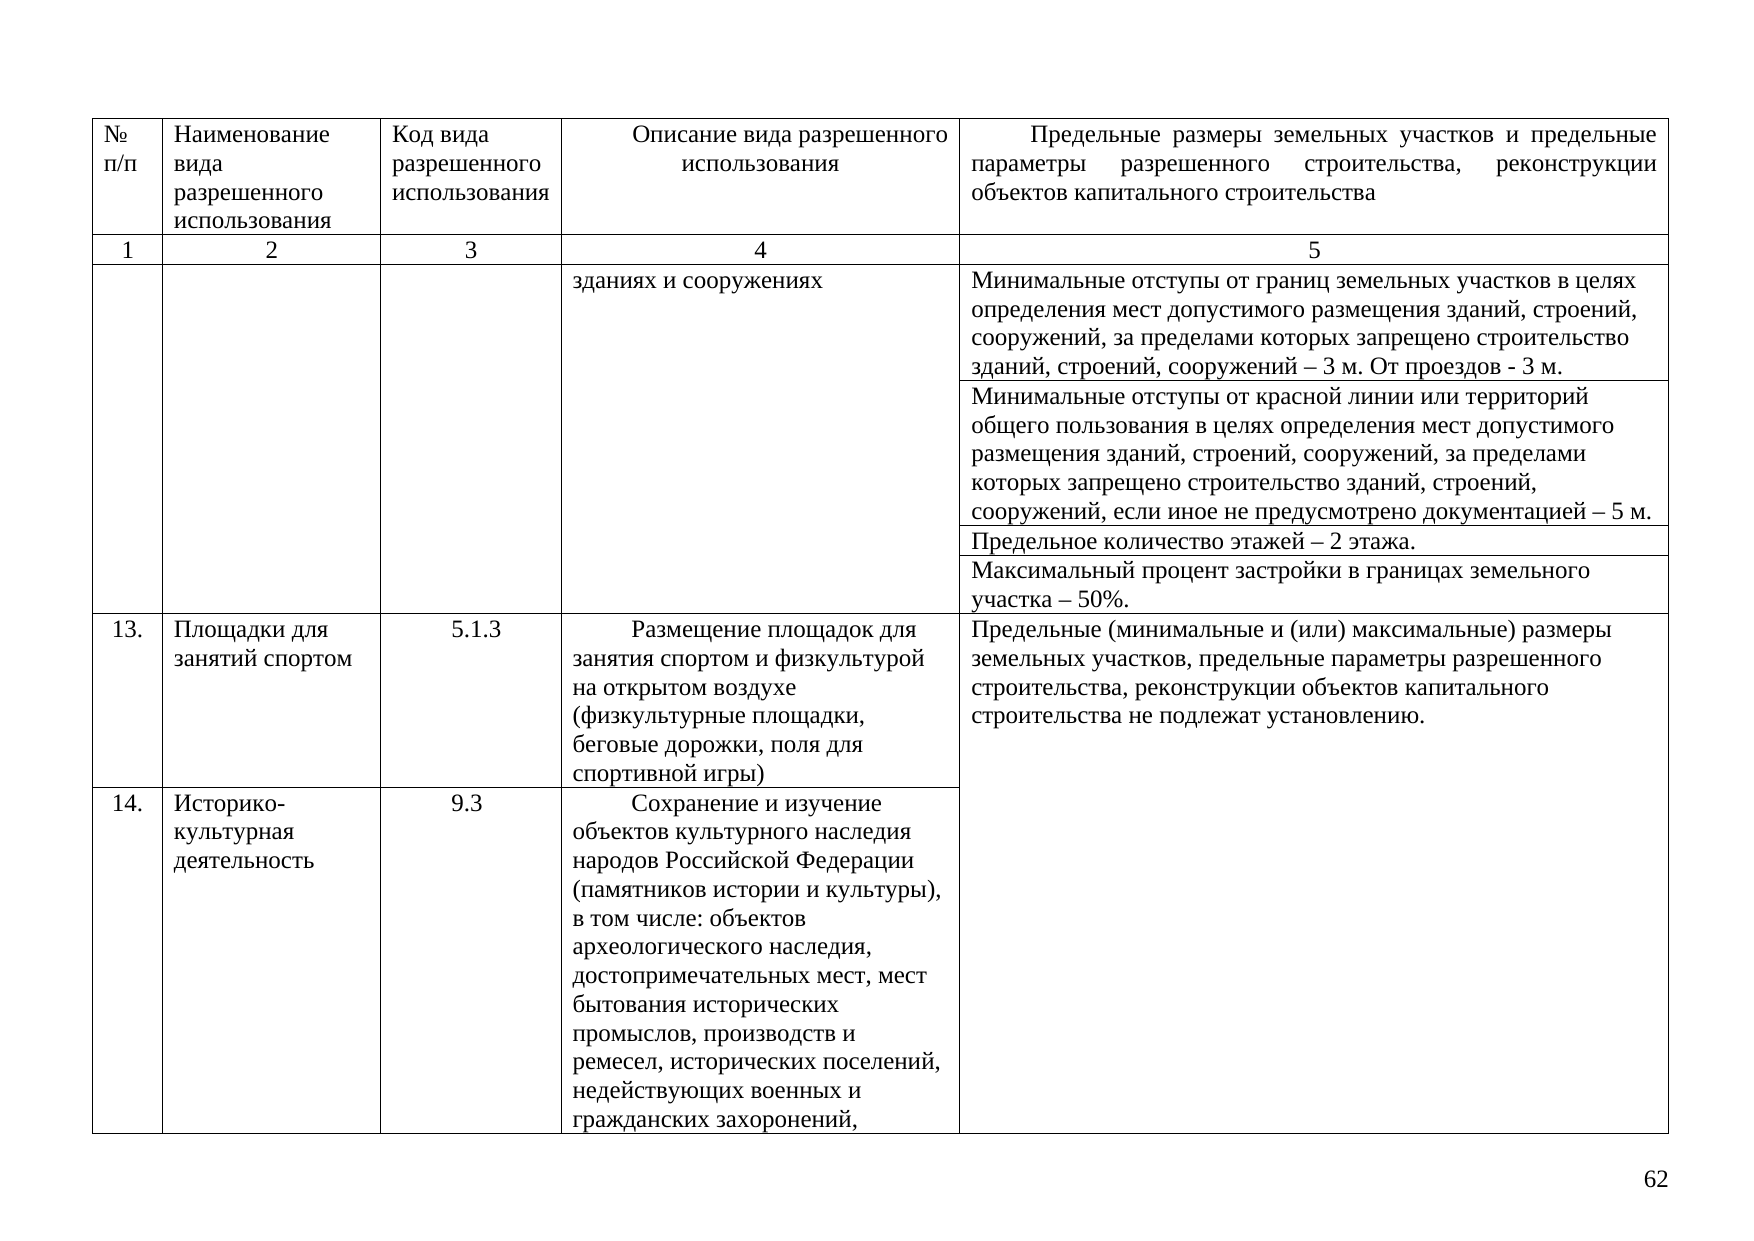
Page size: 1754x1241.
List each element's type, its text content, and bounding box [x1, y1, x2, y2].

table_cell Предельные (минимальные и (или) максимальные) размеры земельных участков, предельные параметры разрешенного строительства, реконструкции объектов капитального строительства не подлежат установлению. [960, 614, 1668, 1133]
table_header Предельные размеры земельных участков и предельные параметры разрешенного строительства, реконструкции объектов капитального строительства [960, 119, 1668, 234]
table_cell Площадки для занятий спортом [163, 614, 380, 787]
table_cell 14. [93, 788, 162, 1133]
table_header № п/п [93, 119, 162, 234]
table_cell Минимальные отступы от красной линии или территорий общего пользования в целях определения мест допустимого размещения зданий, строений, сооружений, за пределами которых запрещено строительство зданий, строений, сооружений, если иное не предусмотрено документацией – 5 м. [960, 381, 1668, 525]
table_cell Предельное количество этажей – 2 этажа. [960, 526, 1668, 554]
table_header Наименование вида разрешенного использования [163, 119, 380, 234]
table_cell Историко-культурная деятельность [163, 788, 380, 1133]
table_cell 9.3 [381, 788, 561, 1133]
table_cell 13. [93, 614, 162, 787]
table_cell 5.1.3 [381, 614, 561, 787]
table_cell 5 [960, 235, 1668, 264]
table_cell Размещение площадок для занятия спортом и физкультурой на открытом воздухе (физкультурные площадки, беговые дорожки, поля для спортивной игры) [562, 614, 959, 787]
table_cell Минимальные отступы от границ земельных участков в целях определения мест допустимого размещения зданий, строений, сооружений, за пределами которых запрещено строительство зданий, строений, сооружений – 3 м. От проездов - 3 м. [960, 265, 1668, 380]
table_cell 1 [93, 235, 162, 264]
table_cell 2 [163, 235, 380, 264]
table_cell 4 [562, 235, 959, 264]
table_cell 3 [381, 235, 561, 264]
table_cell Максимальный процент застройки в границах земельного участка – 50%. [960, 556, 1668, 613]
table_header Описание вида разрешенного использования [562, 119, 959, 234]
table_header Код вида разрешенного использования [381, 119, 561, 234]
